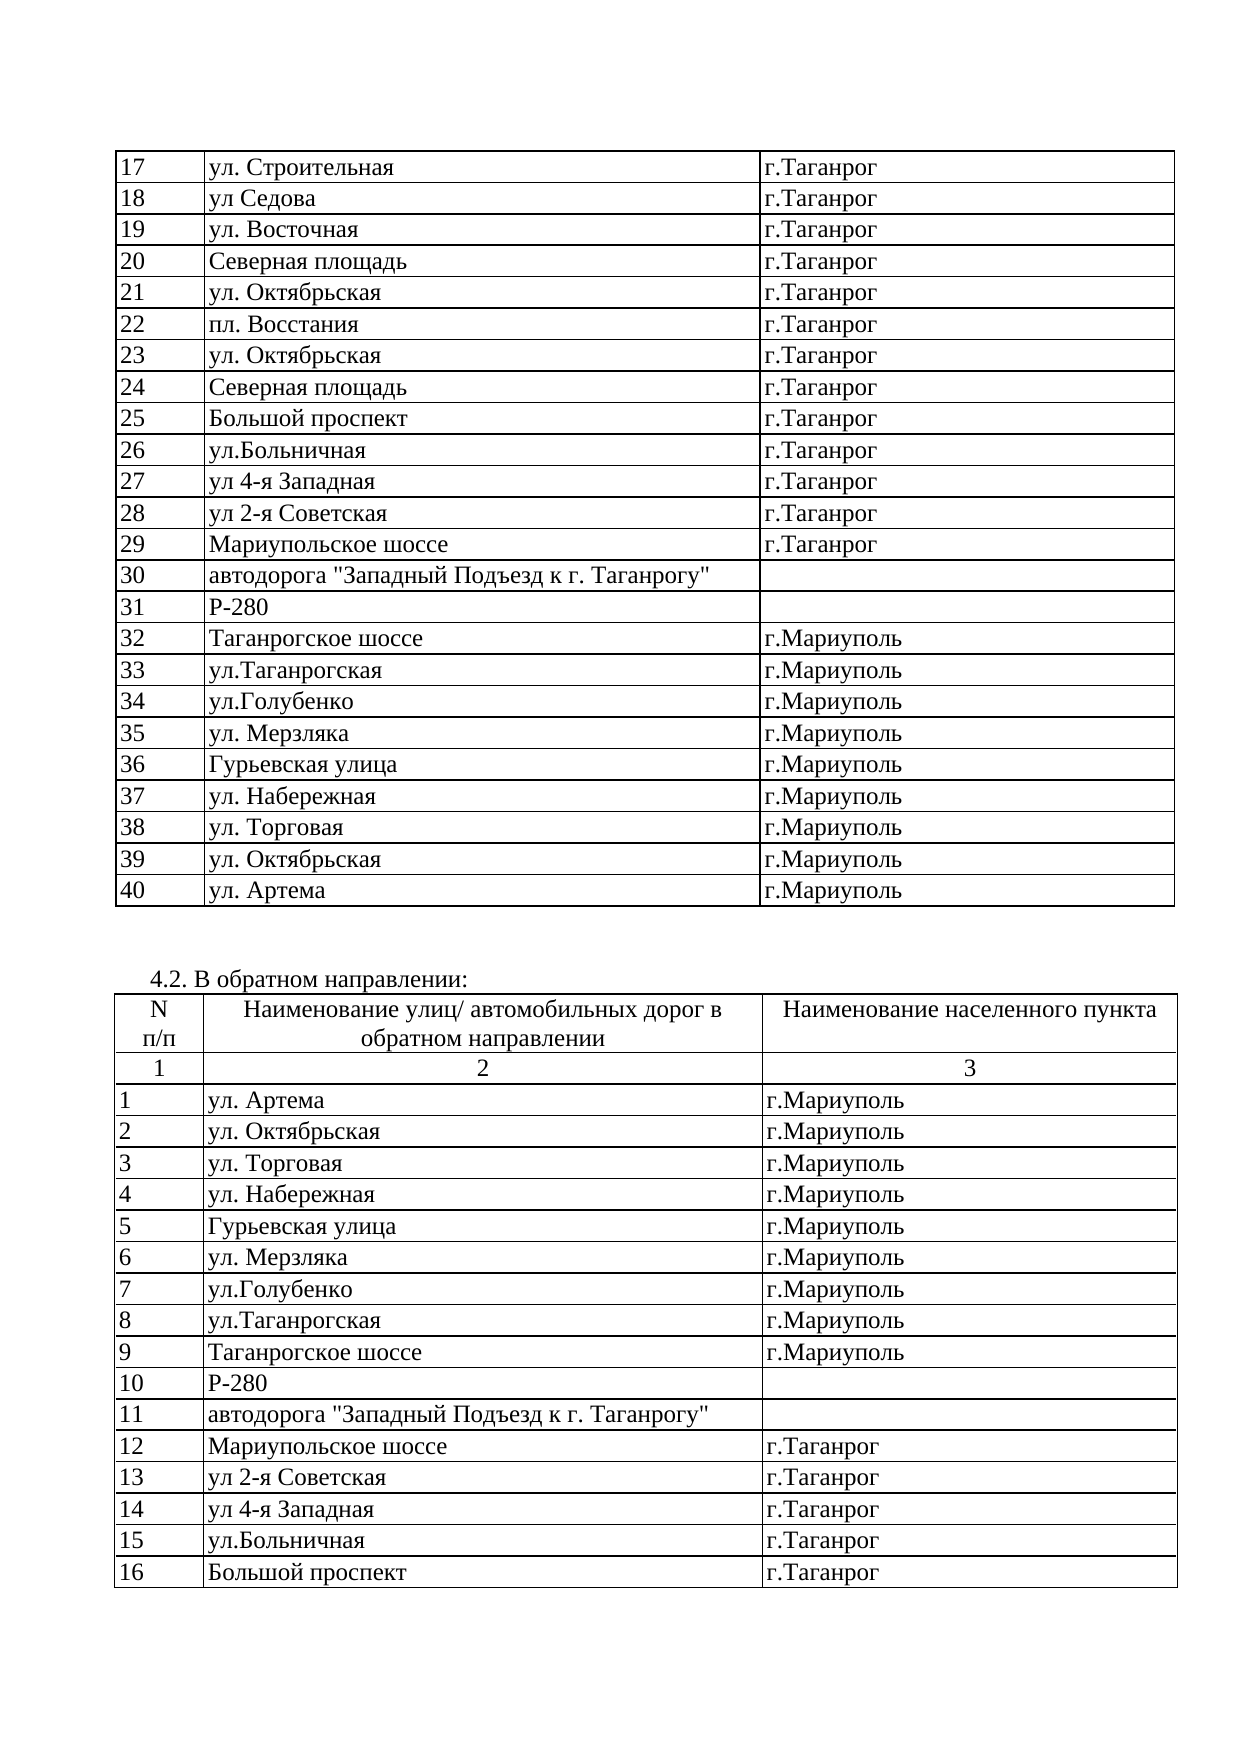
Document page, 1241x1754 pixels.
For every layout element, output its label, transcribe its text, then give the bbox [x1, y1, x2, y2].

table_cell г.Таганрог [763, 1492, 1177, 1524]
table_cell 12 [115, 1430, 203, 1461]
table_cell г.Мариуполь [761, 781, 1174, 811]
table_cell Большой проспект [204, 1557, 762, 1587]
table_cell Гурьевская улица [205, 749, 759, 779]
table_cell Таганрогское шоссе [205, 623, 759, 653]
table_cell г.Мариуполь [763, 1115, 1177, 1146]
table_cell г.Таганрог [761, 403, 1174, 433]
table_cell 34 [117, 686, 204, 716]
table_cell Северная площадь [205, 372, 759, 402]
table_cell Мариупольское шоссе [205, 529, 759, 559]
table_cell [763, 1398, 1177, 1429]
table_cell ул 4-я Западная [204, 1494, 762, 1524]
table_cell 16 [115, 1556, 203, 1587]
table_cell г.Таганрог [761, 309, 1174, 339]
table_cell 38 [117, 812, 204, 842]
table_cell ул.Больничная [204, 1525, 762, 1555]
table_cell 22 [117, 309, 204, 339]
table_cell 14 [115, 1493, 203, 1524]
table_cell г.Мариуполь [763, 1178, 1177, 1209]
table_cell г.Таганрог [761, 529, 1174, 559]
table_cell 39 [117, 844, 204, 873]
table_cell 1 [115, 1053, 203, 1083]
table_cell 35 [117, 718, 204, 748]
table_cell Большой проспект [205, 403, 759, 433]
table_cell 32 [117, 623, 204, 653]
table_cell Р-280 [205, 592, 759, 622]
table_cell 30 [117, 561, 204, 590]
table_cell Мариупольское шоссе [204, 1431, 762, 1461]
table_cell г.Мариуполь [763, 1083, 1177, 1115]
table_cell 24 [117, 372, 204, 402]
table_cell ул.Таганрогская [205, 655, 759, 685]
text 4.2. В обратном направлении: [150, 964, 1090, 993]
table_cell ул. Артема [204, 1085, 762, 1115]
table_cell 3 [115, 1147, 203, 1178]
table_cell г.Мариуполь [763, 1209, 1177, 1241]
table_cell 1 [115, 1084, 203, 1115]
table_cell г.Таганрог [761, 466, 1174, 496]
table_cell Гурьевская улица [204, 1211, 762, 1241]
table_cell 18 [117, 183, 204, 213]
table_cell ул 2-я Советская [205, 498, 759, 527]
table_cell 11 [115, 1399, 203, 1429]
table_cell 31 [117, 592, 204, 622]
table_cell 10 [115, 1368, 203, 1398]
table_cell автодорога "Западный Подъезд к г. Таганрогу" [204, 1400, 762, 1429]
table_cell г.Мариуполь [761, 875, 1174, 905]
table_cell 9 [115, 1336, 203, 1366]
table_cell г.Мариуполь [763, 1146, 1177, 1178]
table_cell ул.Таганрогская [204, 1305, 762, 1335]
table_cell ул. Октябрьская [205, 277, 759, 307]
table_cell 19 [117, 215, 204, 244]
table_cell г.Таганрог [763, 1461, 1177, 1492]
table_cell г.Таганрог [761, 215, 1174, 244]
table_cell г.Мариуполь [763, 1272, 1177, 1303]
table_cell ул. Мерзляка [204, 1242, 762, 1272]
table_cell [761, 592, 1174, 622]
table_cell 8 [115, 1305, 203, 1335]
table_cell г.Таганрог [761, 498, 1174, 527]
table_cell ул. Набережная [205, 781, 759, 811]
table_cell 40 [117, 875, 204, 905]
table_cell ул. Октябрьская [205, 844, 759, 873]
table_cell ул. Октябрьская [205, 340, 759, 370]
table_header Наименование населенного пункта [763, 995, 1177, 1052]
table_cell 2 [204, 1053, 762, 1083]
table_cell г.Таганрог [761, 152, 1174, 181]
table_cell 27 [117, 466, 204, 496]
table_cell 6 [115, 1242, 203, 1272]
table_cell 15 [115, 1525, 203, 1555]
table_cell г.Мариуполь [761, 812, 1174, 842]
table_cell [763, 1366, 1177, 1398]
table_cell г.Таганрог [761, 277, 1174, 307]
table_cell 36 [117, 749, 204, 779]
table_cell г.Таганрог [761, 246, 1174, 276]
table_cell пл. Восстания [205, 309, 759, 339]
table_cell г.Таганрог [763, 1429, 1177, 1461]
table_cell ул. Строительная [205, 152, 759, 181]
table_cell 26 [117, 435, 204, 464]
table_cell ул.Больничная [205, 435, 759, 464]
table_cell г.Мариуполь [761, 686, 1174, 716]
table_cell ул.Голубенко [204, 1274, 762, 1303]
table_cell г.Мариуполь [763, 1304, 1177, 1335]
table_cell г.Мариуполь [761, 749, 1174, 779]
table_cell 21 [117, 277, 204, 307]
table_cell г.Таганрог [763, 1524, 1177, 1555]
table_cell ул. Мерзляка [205, 718, 759, 748]
table_cell г.Мариуполь [761, 623, 1174, 653]
table_cell 4 [115, 1179, 203, 1209]
table_cell 33 [117, 655, 204, 685]
table_cell 17 [117, 152, 204, 181]
table_cell ул.Голубенко [205, 686, 759, 716]
table_cell ул Седова [205, 183, 759, 213]
table_cell ул 4-я Западная [205, 466, 759, 496]
table_cell г.Таганрог [761, 340, 1174, 370]
table_cell ул 2-я Советская [204, 1462, 762, 1492]
table_cell 20 [117, 246, 204, 276]
table_cell 7 [115, 1273, 203, 1303]
table_cell ул. Артема [205, 875, 759, 905]
table_cell автодорога "Западный Подъезд к г. Таганрогу" [205, 561, 759, 590]
table_cell 5 [115, 1210, 203, 1241]
table_cell г.Мариуполь [761, 718, 1174, 748]
table_header N п/п [115, 995, 203, 1052]
table_cell г.Таганрог [761, 183, 1174, 213]
table_cell г.Мариуполь [761, 655, 1174, 685]
table_cell Р-280 [204, 1368, 762, 1398]
table_cell г.Мариуполь [763, 1241, 1177, 1272]
table_cell ул. Набережная [204, 1179, 762, 1209]
table_cell 25 [117, 403, 204, 433]
table_cell Северная площадь [205, 246, 759, 276]
table_cell г.Мариуполь [763, 1335, 1177, 1366]
table_cell г.Таганрог [763, 1555, 1177, 1587]
table_cell 29 [117, 529, 204, 559]
table_cell 2 [115, 1116, 203, 1146]
table_cell г.Таганрог [761, 372, 1174, 402]
table_cell ул. Восточная [205, 215, 759, 244]
table_cell 13 [115, 1462, 203, 1492]
table_cell 23 [117, 340, 204, 370]
table_cell ул. Торговая [204, 1148, 762, 1178]
table_header Наименование улиц/ автомобильных дорог в обратном направлении [204, 995, 762, 1052]
table_cell 28 [117, 498, 204, 527]
table_cell ул. Торговая [205, 812, 759, 842]
table_cell Таганрогское шоссе [204, 1337, 762, 1366]
table_cell ул. Октябрьская [204, 1116, 762, 1146]
table_cell г.Таганрог [761, 435, 1174, 464]
table_cell 3 [763, 1052, 1177, 1083]
table_cell г.Мариуполь [761, 844, 1174, 873]
table_cell 37 [117, 781, 204, 811]
table_cell [761, 561, 1174, 590]
